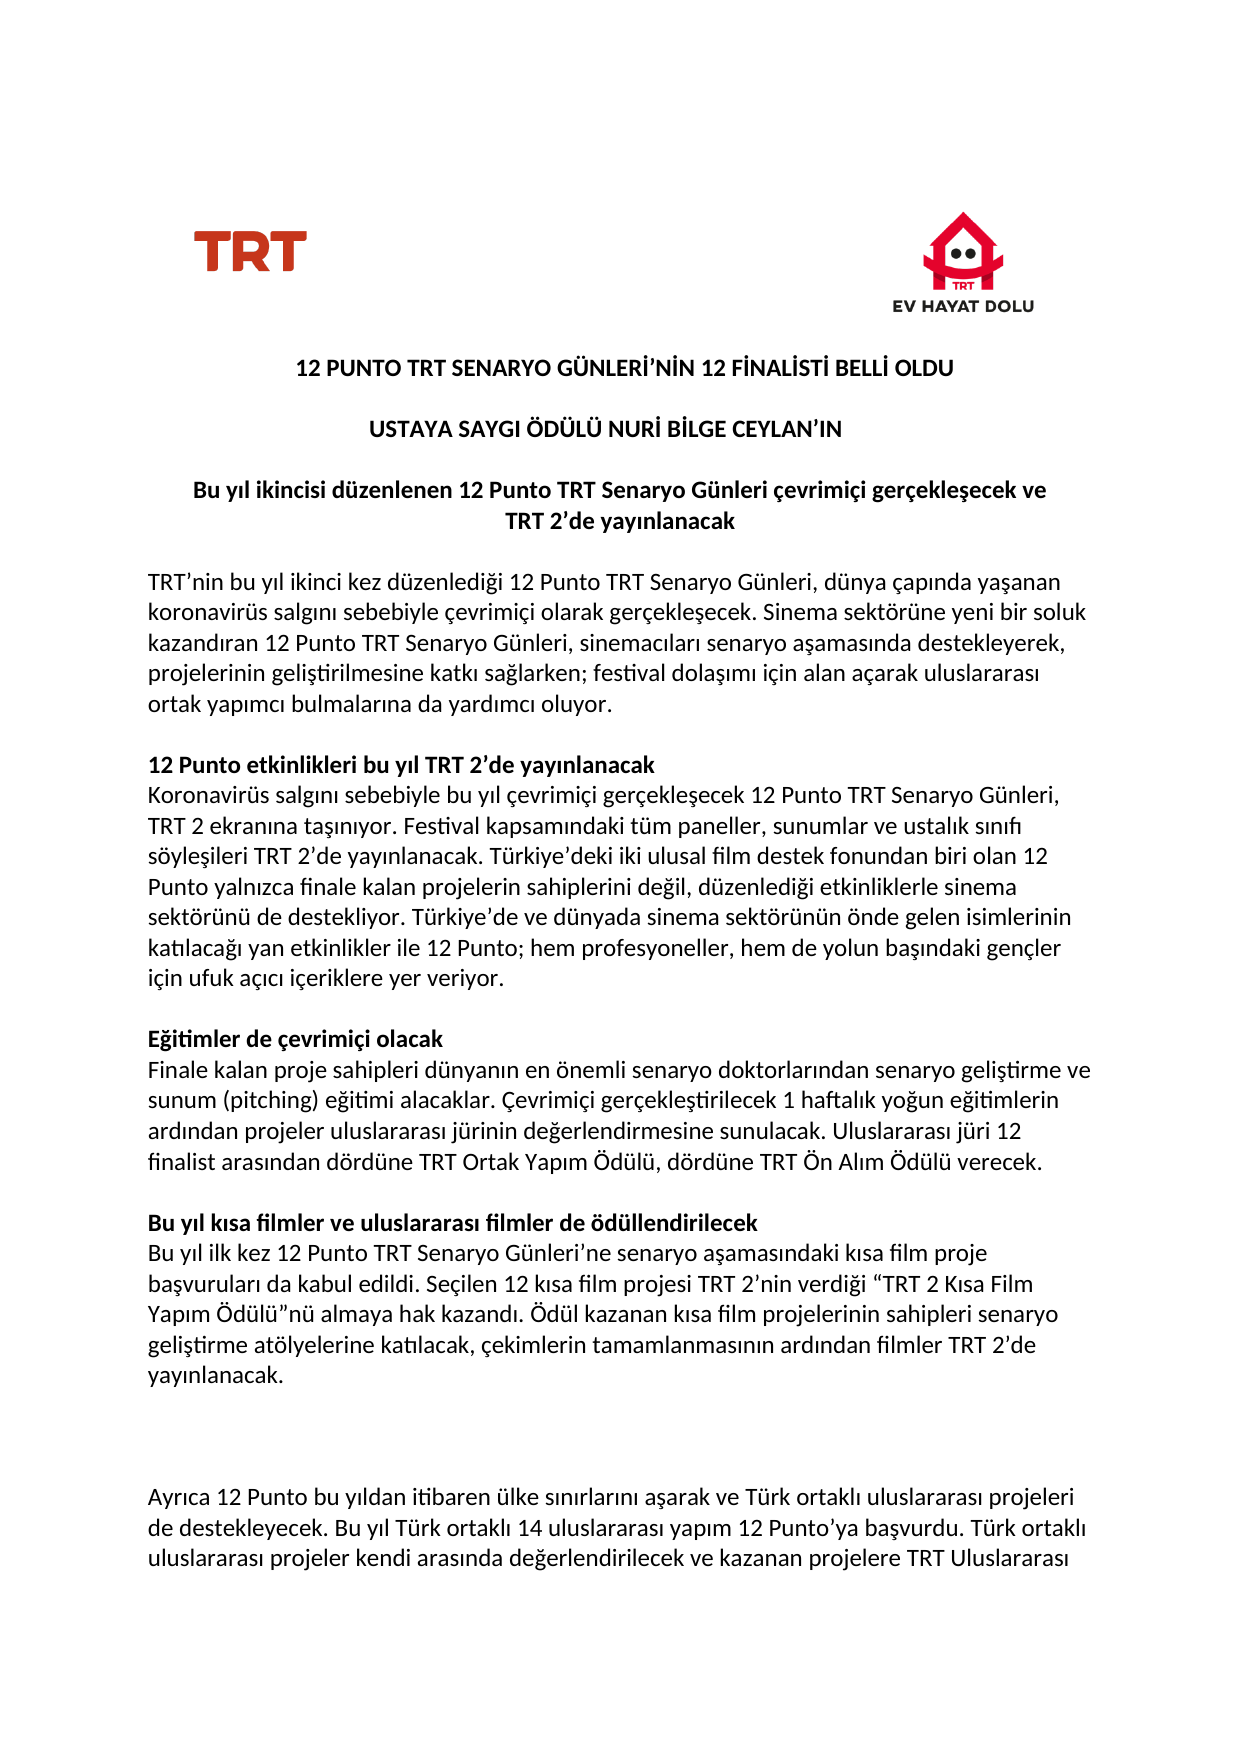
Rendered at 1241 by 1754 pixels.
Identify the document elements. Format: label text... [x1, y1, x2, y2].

text Finale kalan proje sahipleri dünyanın en önemli senaryo doktorlarından senaryo geliştirme ve sunum (pitching) eğitimi alacaklar. Çevrimiçi gerçekleştirilecek 1 haftalık yoğun eğitimlerin ardından projeler uluslararası jürinin değerlendirmesine sunulacak. Uluslararası jüri 12 finalist arasından dördüne TRT Ortak Yapım Ödülü, dördüne TRT Ön Alım Ödülü verecek. [148, 1054, 1093, 1176]
text 12 Punto etkinlikleri bu yıl TRT 2’de yayınlanacak [148, 749, 1093, 779]
text Eğitimler de çevrimiçi olacak [148, 1024, 1093, 1054]
text TRT’nin bu yıl ikinci kez düzenlediği 12 Punto TRT Senaryo Günleri, dünya çapında yaşanan koronavirüs salgını sebebiyle çevrimiçi olarak gerçekleşecek. Sinema sektörüne yeni bir soluk kazandıran 12 Punto TRT Senaryo Günleri, sinemacıları senaryo aşamasında destekleyerek, projelerinin geliştirilmesine katkı sağlarken; festival dolaşımı için alan açarak uluslararası ortak yapımcı bulmalarına da yardımcı oluyor. [148, 566, 1093, 718]
text USTAYA SAYGI ÖDÜLÜ NURİ BİLGE CEYLAN’IN [295, 413, 1093, 444]
picture [147, 147, 353, 353]
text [148, 1481, 1093, 1573]
text Bu yıl kısa filmler ve uluslararası filmler de ödüllendirilecek [148, 1207, 1093, 1237]
text Bu yıl ikincisi düzenlenen 12 Punto TRT Senaryo Günleri çevrimiçi gerçekleşecek ve TRT 2’de yayınlanacak [148, 474, 1093, 535]
text Bu yıl ilk kez 12 Punto TRT Senaryo Günleri’ne senaryo aşamasındaki kısa film proje başvuruları da kabul edildi. Seçilen 12 kısa film projesi TRT 2’nin verdiği “TRT 2 Kısa Film Yapım Ödülü”nü almaya hak kazandı. Ödül kazanan kısa film projelerinin sahipleri senaryo geliştirme atölyelerine katılacak, çekimlerin tamamlanmasının ardından filmler TRT 2’de yayınlanacak. [148, 1237, 1093, 1390]
text 12 PUNTO TRT SENARYO GÜNLERİ’NİN 12 FİNALİSTİ BELLİ OLDU [295, 352, 1093, 383]
picture [839, 181, 1087, 353]
text Koronavirüs salgını sebebiyle bu yıl çevrimiçi gerçekleşecek 12 Punto TRT Senaryo Günleri, TRT 2 ekranına taşınıyor. Festival kapsamındaki tüm paneller, sunumlar ve ustalık sınıfı söyleşileri TRT 2’de yayınlanacak. Türkiye’deki iki ulusal film destek fonundan biri olan 12 Punto yalnızca finale kalan projelerin sahiplerini değil, düzenlediği etkinliklerle sinema sektörünü de destekliyor. Türkiye’de ve dünyada sinema sektörünün önde gelen isimlerinin katılacağı yan etkinlikler ile 12 Punto; hem profesyoneller, hem de yolun başındaki gençler için ufuk açıcı içeriklere yer veriyor. [148, 779, 1093, 993]
